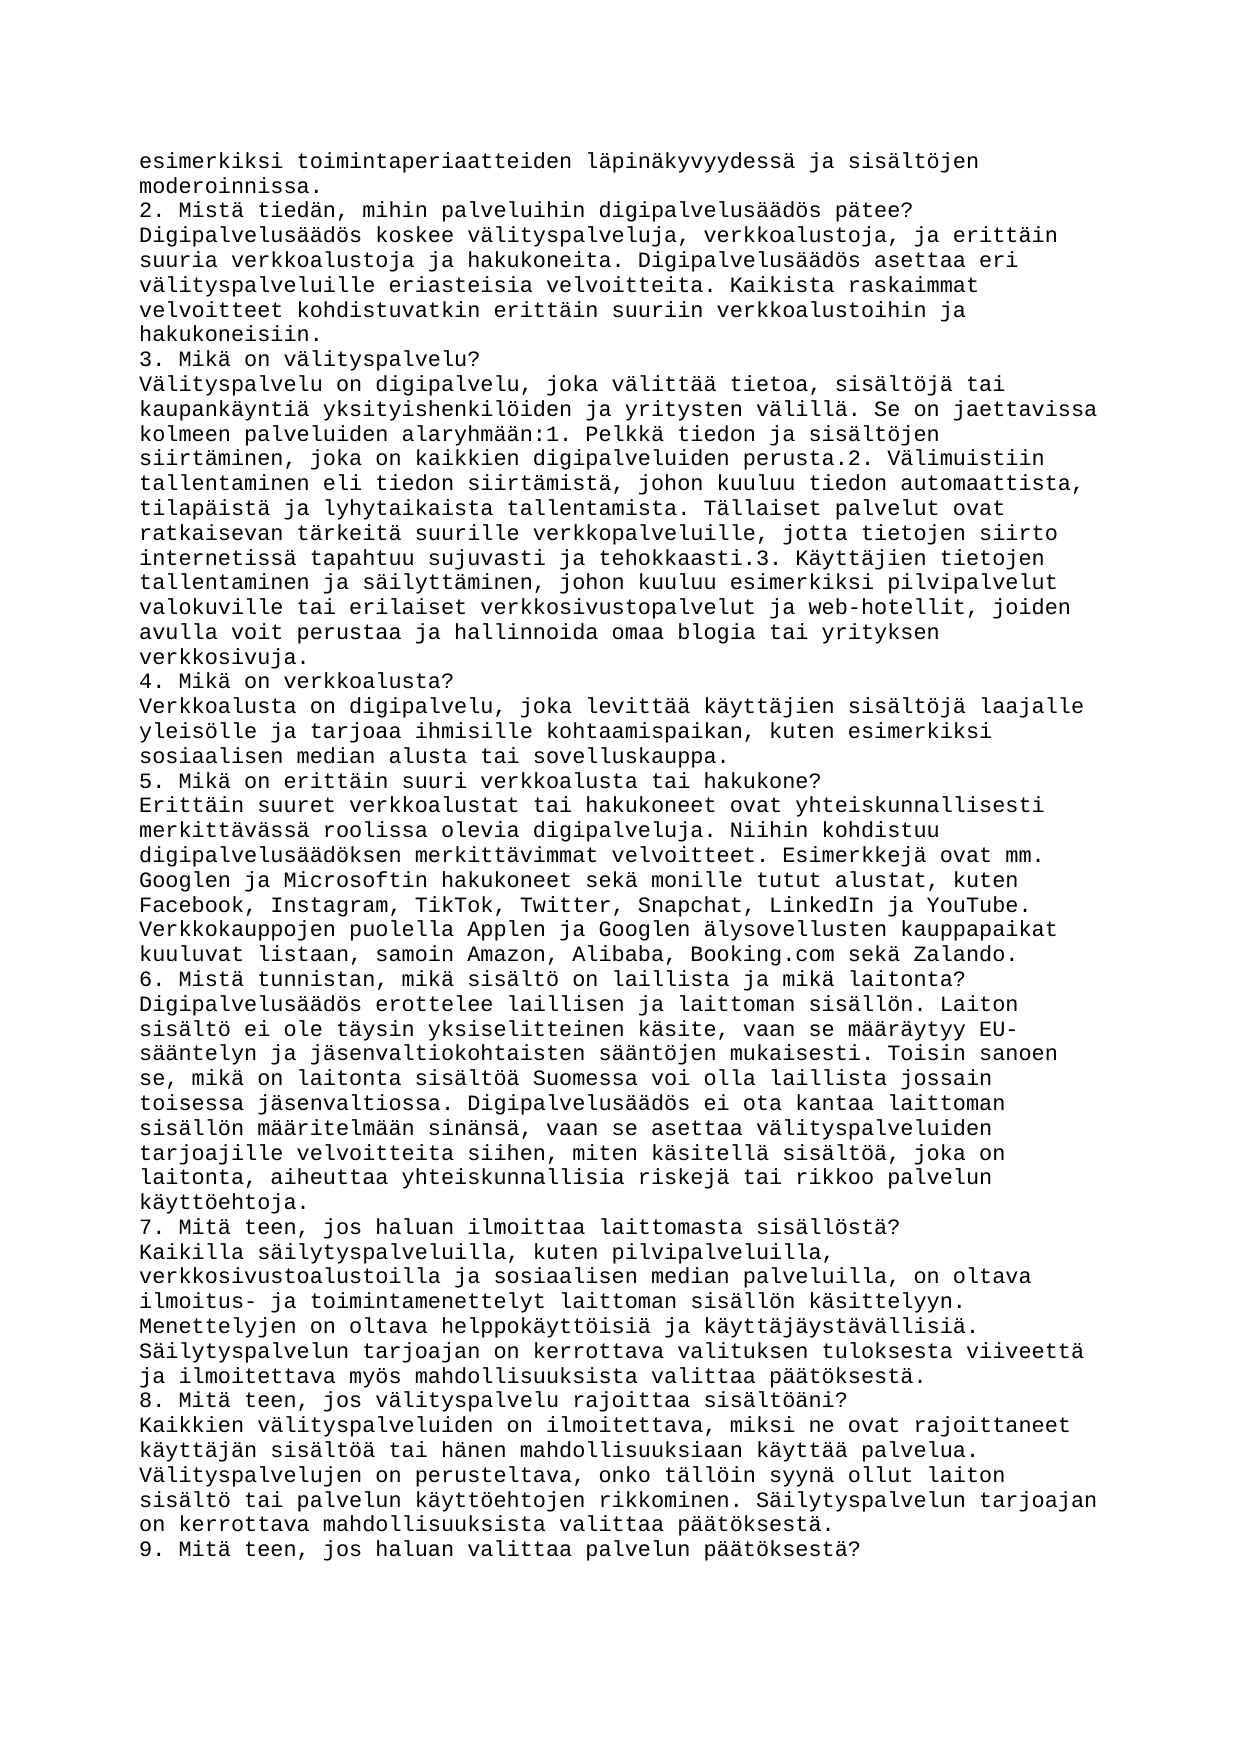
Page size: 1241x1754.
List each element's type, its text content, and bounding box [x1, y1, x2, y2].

text 2. Mistä tiedän, mihin palveluihin digipalvelusäädös pätee? [139, 199, 1101, 224]
text 9. Mitä teen, jos haluan valittaa palvelun päätöksestä? [139, 1538, 1101, 1563]
text Verkkoalusta on digipalvelu, joka levittää käyttäjien sisältöjä laajalle yleisölle ja tarjoaa ihmisille kohtaamispaikan, kuten esimerkiksi sosiaalisen median alusta tai sovelluskauppa. [139, 695, 1101, 770]
text 8. Mitä teen, jos välityspalvelu rajoittaa sisältöäni? [139, 1389, 1101, 1414]
text Digipalvelusäädös koskee välityspalveluja, verkkoalustoja, ja erittäin suuria verkkoalustoja ja hakukoneita. Digipalvelusäädös asettaa eri välityspalveluille eriasteisia velvoitteita. Kaikista raskaimmat velvoitteet kohdistuvatkin erittäin suuriin verkkoalustoihin ja hakukoneisiin. [139, 224, 1101, 348]
text Digipalvelusäädös erottelee laillisen ja laittoman sisällön. Laiton sisältö ei ole täysin yksiselitteinen käsite, vaan se määräytyy EU-sääntelyn ja jäsenvaltiokohtaisten sääntöjen mukaisesti. Toisin sanoen se, mikä on laitonta sisältöä Suomessa voi olla laillista jossain toisessa jäsenvaltiossa. Digipalvelusäädös ei ota kantaa laittoman sisällön määritelmään sinänsä, vaan se asettaa välityspalveluiden tarjoajille velvoitteita siihen, miten käsitellä sisältöä, joka on laitonta, aiheuttaa yhteiskunnallisia riskejä tai rikkoo palvelun käyttöehtoja. [139, 993, 1101, 1216]
text Välityspalvelu on digipalvelu, joka välittää tietoa, sisältöjä tai kaupankäyntiä yksityishenkilöiden ja yritysten välillä. Se on jaettavissa kolmeen palveluiden alaryhmään:1. Pelkkä tiedon ja sisältöjen siirtäminen, joka on kaikkien digipalveluiden perusta.2. Välimuistiin tallentaminen eli tiedon siirtämistä, johon kuuluu tiedon automaattista, tilapäistä ja lyhytaikaista tallentamista. Tällaiset palvelut ovat ratkaisevan tärkeitä suurille verkkopalveluille, jotta tietojen siirto internetissä tapahtuu sujuvasti ja tehokkaasti.3. Käyttäjien tietojen tallentaminen ja säilyttäminen, johon kuuluu esimerkiksi pilvipalvelut valokuville tai erilaiset verkkosivustopalvelut ja web-hotellit, joiden avulla voit perustaa ja hallinnoida omaa blogia tai yrityksen verkkosivuja. [139, 373, 1101, 671]
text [139, 150, 1101, 199]
text Kaikkien välityspalveluiden on ilmoitettava, miksi ne ovat rajoittaneet käyttäjän sisältöä tai hänen mahdollisuuksiaan käyttää palvelua. Välityspalvelujen on perusteltava, onko tällöin syynä ollut laiton sisältö tai palvelun käyttöehtojen rikkominen. Säilytyspalvelun tarjoajan on kerrottava mahdollisuuksista valittaa päätöksestä. [139, 1414, 1101, 1538]
text 5. Mikä on erittäin suuri verkkoalusta tai hakukone? [139, 770, 1101, 794]
text 7. Mitä teen, jos haluan ilmoittaa laittomasta sisällöstä? [139, 1216, 1101, 1241]
text 3. Mikä on välityspalvelu? [139, 348, 1101, 373]
text Erittäin suuret verkkoalustat tai hakukoneet ovat yhteiskunnallisesti merkittävässä roolissa olevia digipalveluja. Niihin kohdistuu digipalvelusäädöksen merkittävimmat velvoitteet. Esimerkkejä ovat mm. Googlen ja Microsoftin hakukoneet sekä monille tutut alustat, kuten Facebook, Instagram, TikTok, Twitter, Snapchat, LinkedIn ja YouTube. Verkkokauppojen puolella Applen ja Googlen älysovellusten kauppapaikat kuuluvat listaan, samoin Amazon, Alibaba, Booking.com sekä Zalando. [139, 794, 1101, 968]
text 6. Mistä tunnistan, mikä sisältö on laillista ja mikä laitonta? [139, 968, 1101, 993]
text 4. Mikä on verkkoalusta? [139, 671, 1101, 695]
text Kaikilla säilytyspalveluilla, kuten pilvipalveluilla, verkkosivustoalustoilla ja sosiaalisen median palveluilla, on oltava ilmoitus- ja toimintamenettelyt laittoman sisällön käsittelyyn. Menettelyjen on oltava helppokäyttöisiä ja käyttäjäystävällisiä. Säilytyspalvelun tarjoajan on kerrottava valituksen tuloksesta viiveettä ja ilmoitettava myös mahdollisuuksista valittaa päätöksestä. [139, 1241, 1101, 1389]
